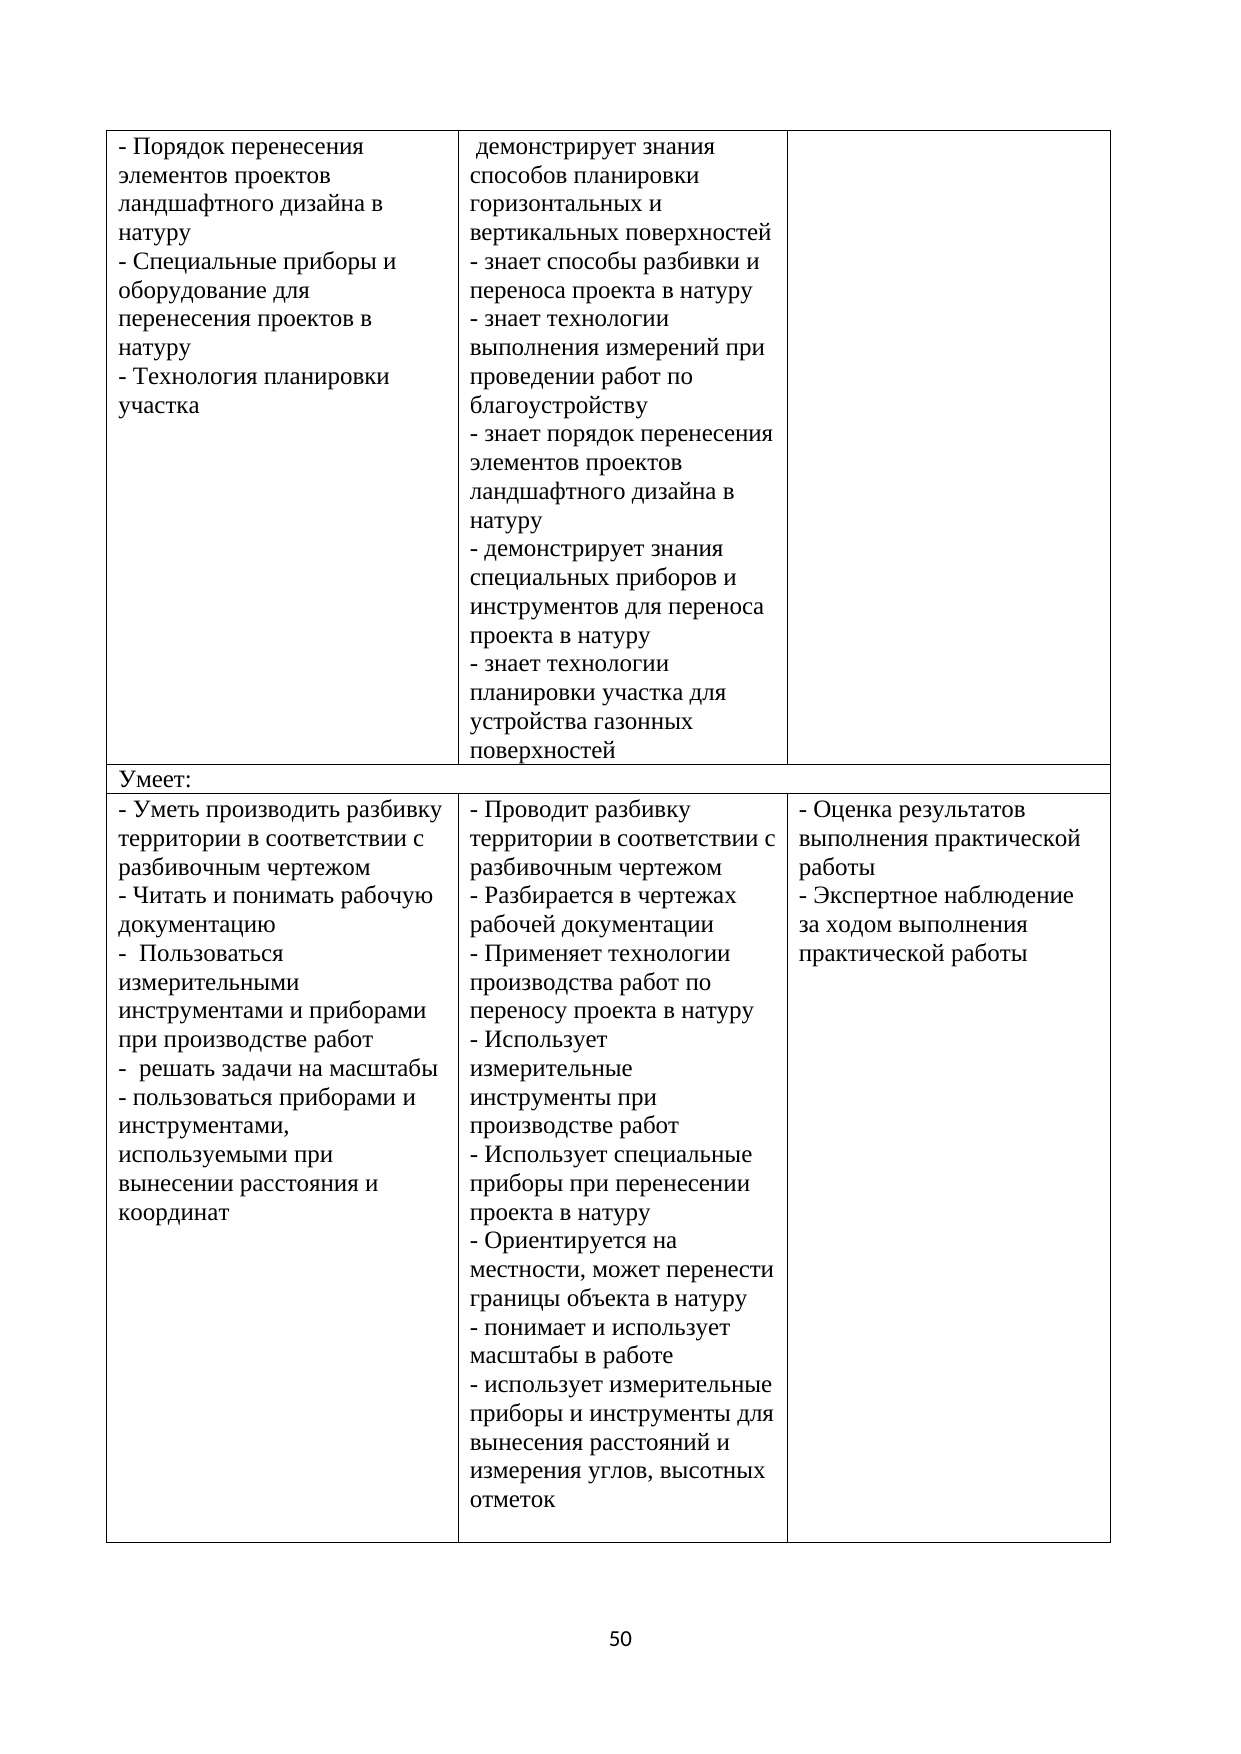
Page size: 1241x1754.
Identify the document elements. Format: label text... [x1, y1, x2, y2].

table_cell Умеет: [107, 765, 1110, 793]
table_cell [788, 131, 1110, 763]
table_cell - Проводит разбивку территории в соответствии с разбивочным чертежом - Разбирается в чертежах рабочей документации - Применяет технологии производства работ по переносу проекта в натуру - Использует измерительные инструменты при производстве работ - Использует специальные приборы при перенесении проекта в натуру - Ориентируется на местности, может перенести границы объекта в натуру - понимает и использует масштабы в работе - использует измерительные приборы и инструменты для вынесения расстояний и измерения углов, высотных отметок [459, 794, 787, 1542]
table_cell - Уметь производить разбивку территории в соответствии с разбивочным чертежом - Читать и понимать рабочую документацию - Пользоваться измерительными инструментами и приборами при производстве работ - решать задачи на масштабы - пользоваться приборами и инструментами, используемыми при вынесении расстояния и координат [107, 794, 458, 1542]
table_cell - Оценка результатов выполнения практической работы - Экспертное наблюдение за ходом выполнения практической работы [788, 794, 1110, 1542]
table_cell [459, 131, 787, 763]
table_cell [107, 131, 458, 763]
